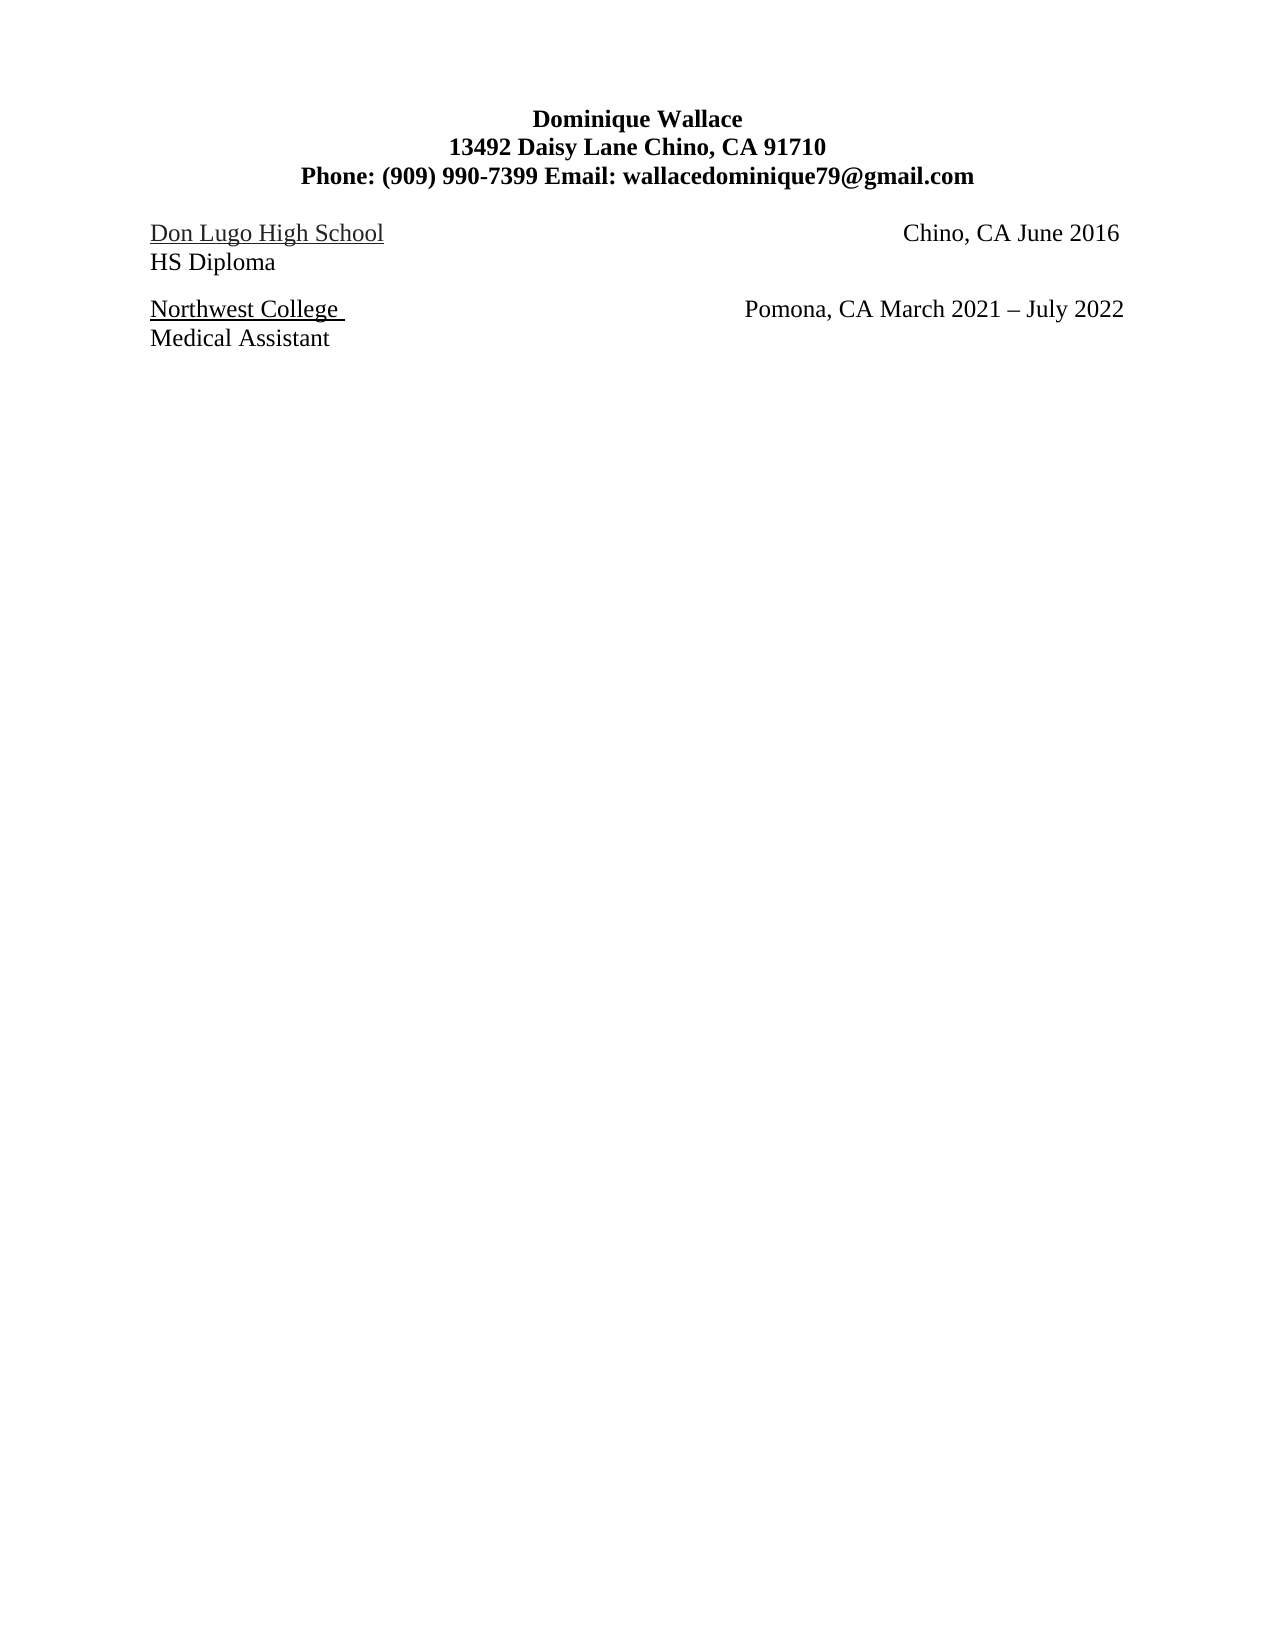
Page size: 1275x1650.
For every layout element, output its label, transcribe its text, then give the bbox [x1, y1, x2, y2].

text Don Lugo High School Chino, CA June 2016 [150, 218, 1125, 247]
text Medical Assistant [150, 323, 1125, 352]
text Northwest College Pomona, CA March 2021 – July 2022 [150, 294, 1125, 323]
text HS Diploma [150, 247, 1125, 276]
